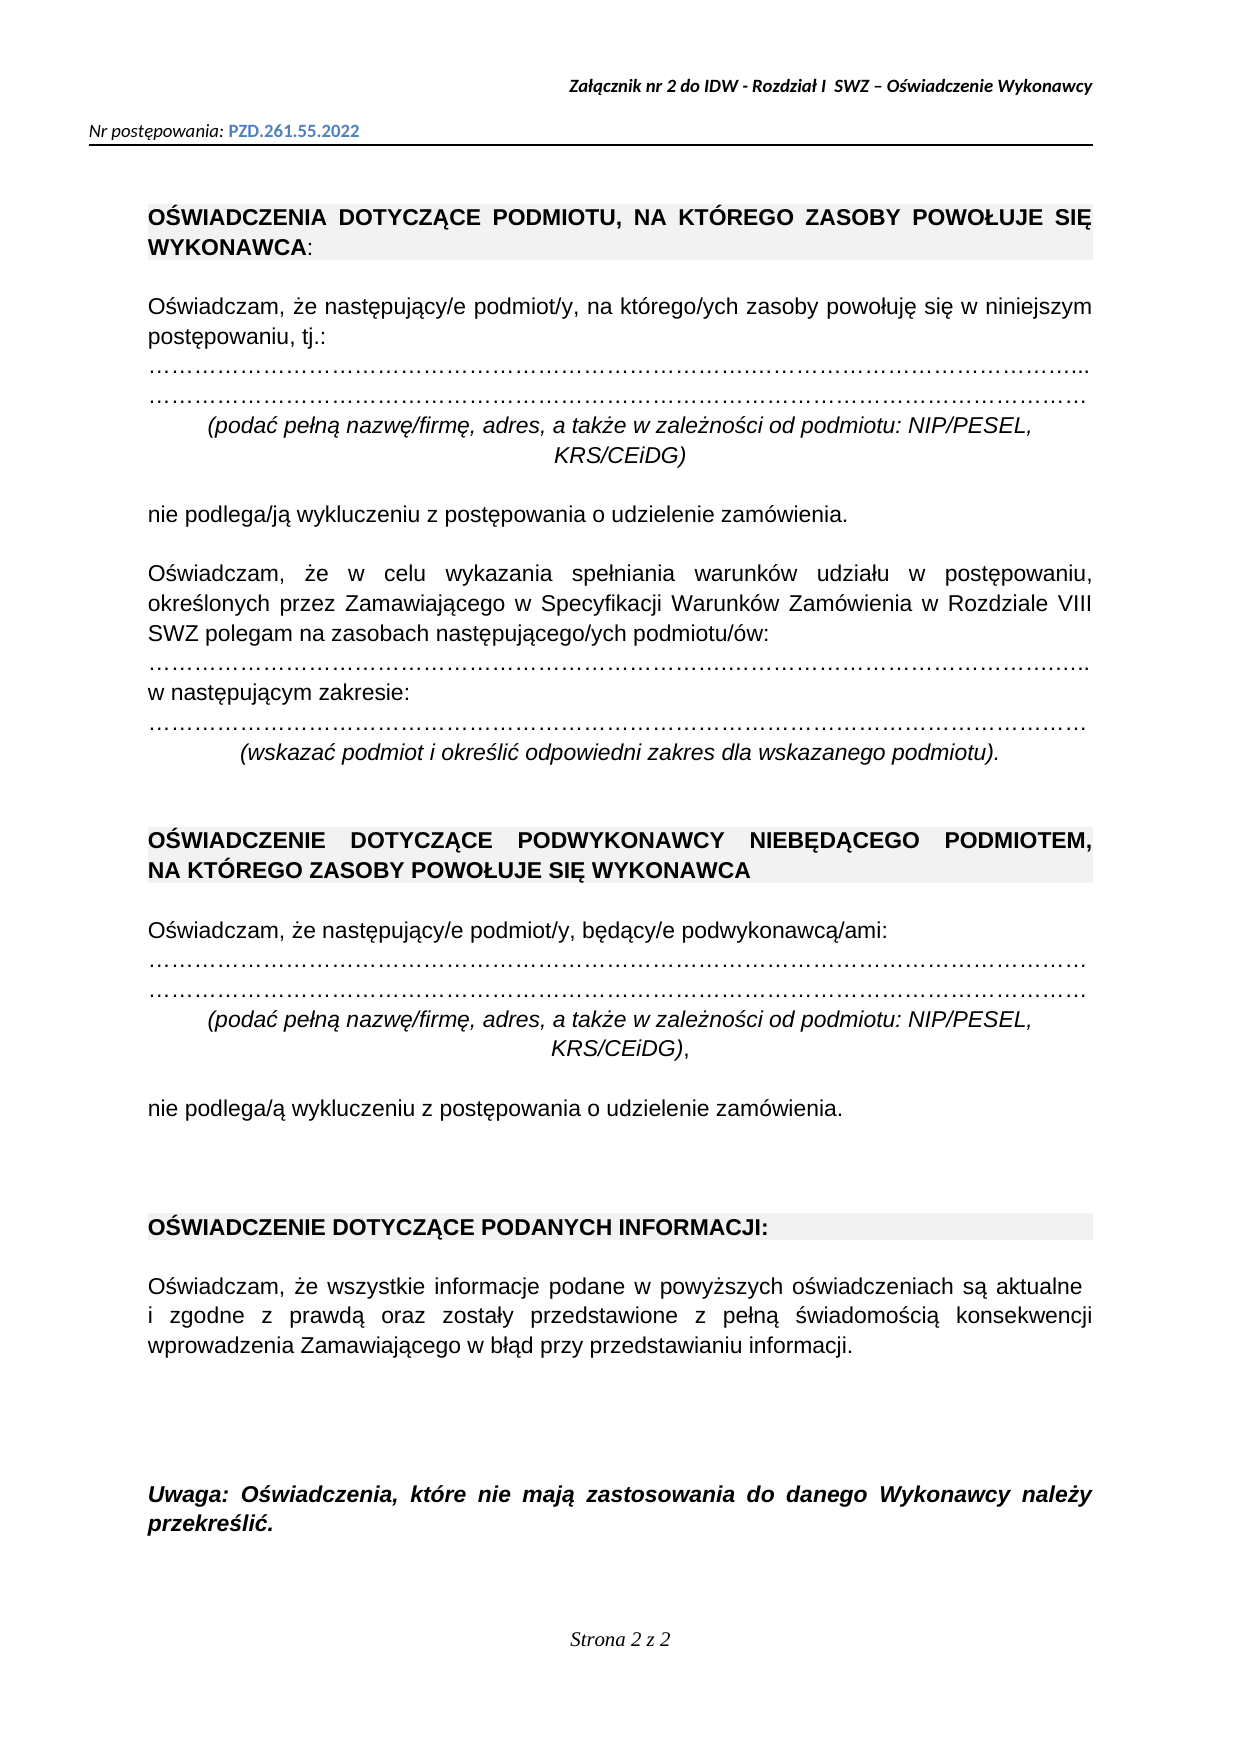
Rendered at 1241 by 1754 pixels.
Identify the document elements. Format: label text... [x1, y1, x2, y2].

text …………………………………………………………………………………………………………… [148, 946, 1093, 973]
text OŚWIADCZENIE DOTYCZĄCE PODWYKONAWCY NIEBĘDĄCEGO PODMIOTEM, NA KTÓREGO ZASOBY POWOŁUJE SIĘ WYKONAWCA [148, 827, 1093, 883]
text …………………………………………………………………………………………………………… [148, 709, 1093, 735]
text Oświadczam, że wszystkie informacje podane w powyższych oświadczeniach są aktualne i zgodne z prawdą oraz zostały przedstawione z pełną świadomością konsekwencji wprowadzenia Zamawiającego w błąd przy przedstawianiu informacji. [148, 1273, 1093, 1358]
text …………………………………………………………………….……………………………………... [148, 352, 1093, 379]
text Oświadczam, że w celu wykazania spełniania warunków udziału w postępowaniu, określonych przez Zamawiającego w Specyfikacji Warunków Zamówienia w Rozdziale VIII SWZ polegam na zasobach następującego/ych podmiotu/ów: [148, 560, 1093, 646]
text (podać pełną nazwę/firmę, adres, a także w zależności od podmiotu: NIP/PESEL, KRS/CEiDG), [148, 1006, 1093, 1062]
text OŚWIADCZENIE DOTYCZĄCE PODANYCH INFORMACJI: [148, 1213, 1093, 1240]
text w następującym zakresie: [148, 679, 1093, 705]
text …………………………………………………………………………………………………………… [148, 382, 1093, 408]
text (wskazać podmiot i określić odpowiedni zakres dla wskazanego podmiotu). [148, 738, 1093, 765]
text OŚWIADCZENIA DOTYCZĄCE PODMIOTU, NA KTÓREGO ZASOBY POWOŁUJE SIĘ WYKONAWCA: [148, 230, 1093, 260]
text ………………………………………………………………….…………………………………….….. [148, 649, 1093, 676]
text nie podlega/ą wykluczeniu z postępowania o udzielenie zamówienia. [148, 1095, 1093, 1121]
text Oświadczam, że następujący/e podmiot/y, będący/e podwykonawcą/ami: [148, 917, 1093, 943]
text …………………………………………………………………………………………………………… [148, 976, 1093, 1002]
text Uwaga: Oświadczenia, które nie mają zastosowania do danego Wykonawcy należy przekreślić. [148, 1481, 1093, 1537]
text (podać pełną nazwę/firmę, adres, a także w zależności od podmiotu: NIP/PESEL, KRS/CEiDG) [148, 412, 1093, 468]
text nie podlega/ją wykluczeniu z postępowania o udzielenie zamówienia. [148, 501, 1093, 527]
text Oświadczam, że następujący/e podmiot/y, na którego/ych zasoby powołuję się w niniejszym postępowaniu, tj.: [148, 293, 1093, 349]
